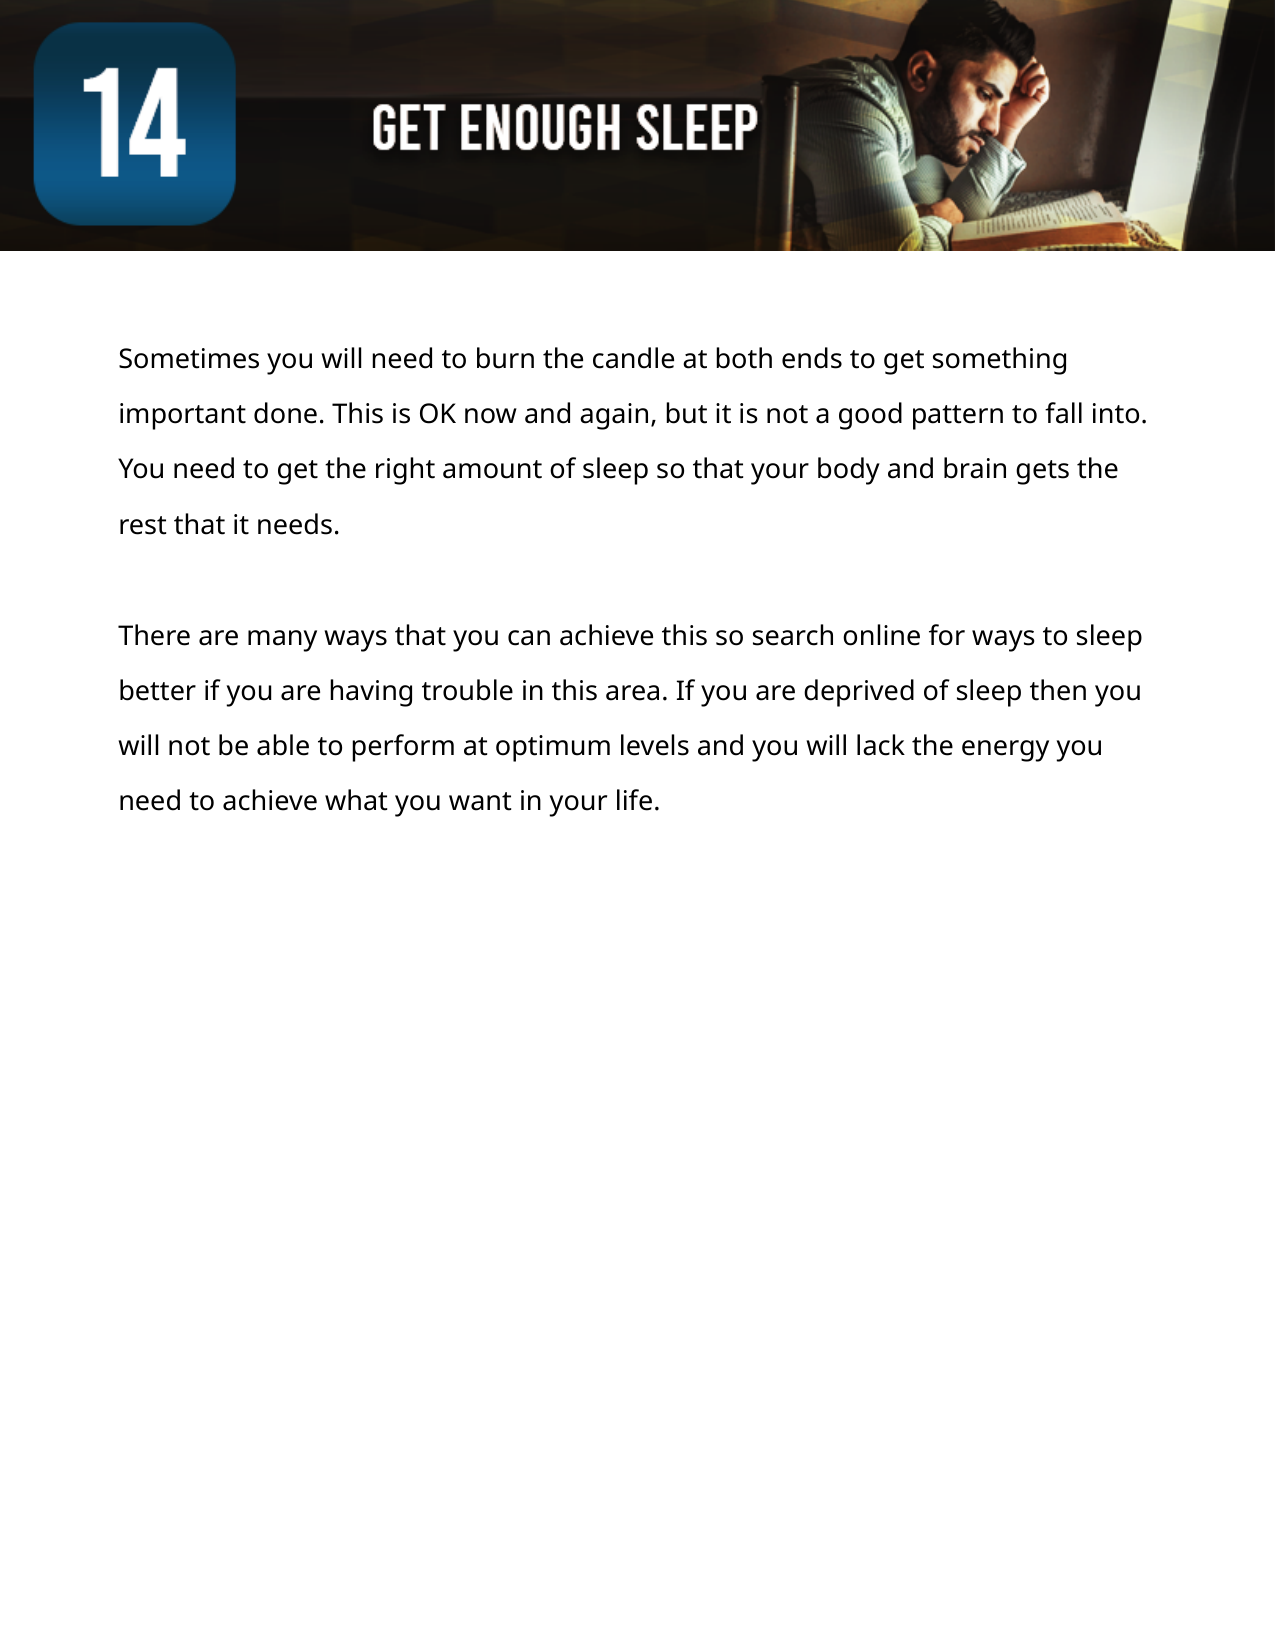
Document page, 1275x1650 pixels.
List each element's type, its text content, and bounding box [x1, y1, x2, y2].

picture [0, 0, 1275, 251]
text There are many ways that you can achieve this so search online for ways to sleep better if you are having trouble in this area. If you are deprived of sleep then you will not be able to perform at optimum levels and you will lack the energy you need to achieve what you want in your life. [118, 616, 1157, 819]
text Sometimes you will need to burn the candle at both ends to get something important done. This is OK now and again, but it is not a good pattern to fall into. You need to get the right amount of sleep so that your body and brain gets the rest that it needs. [118, 339, 1157, 542]
